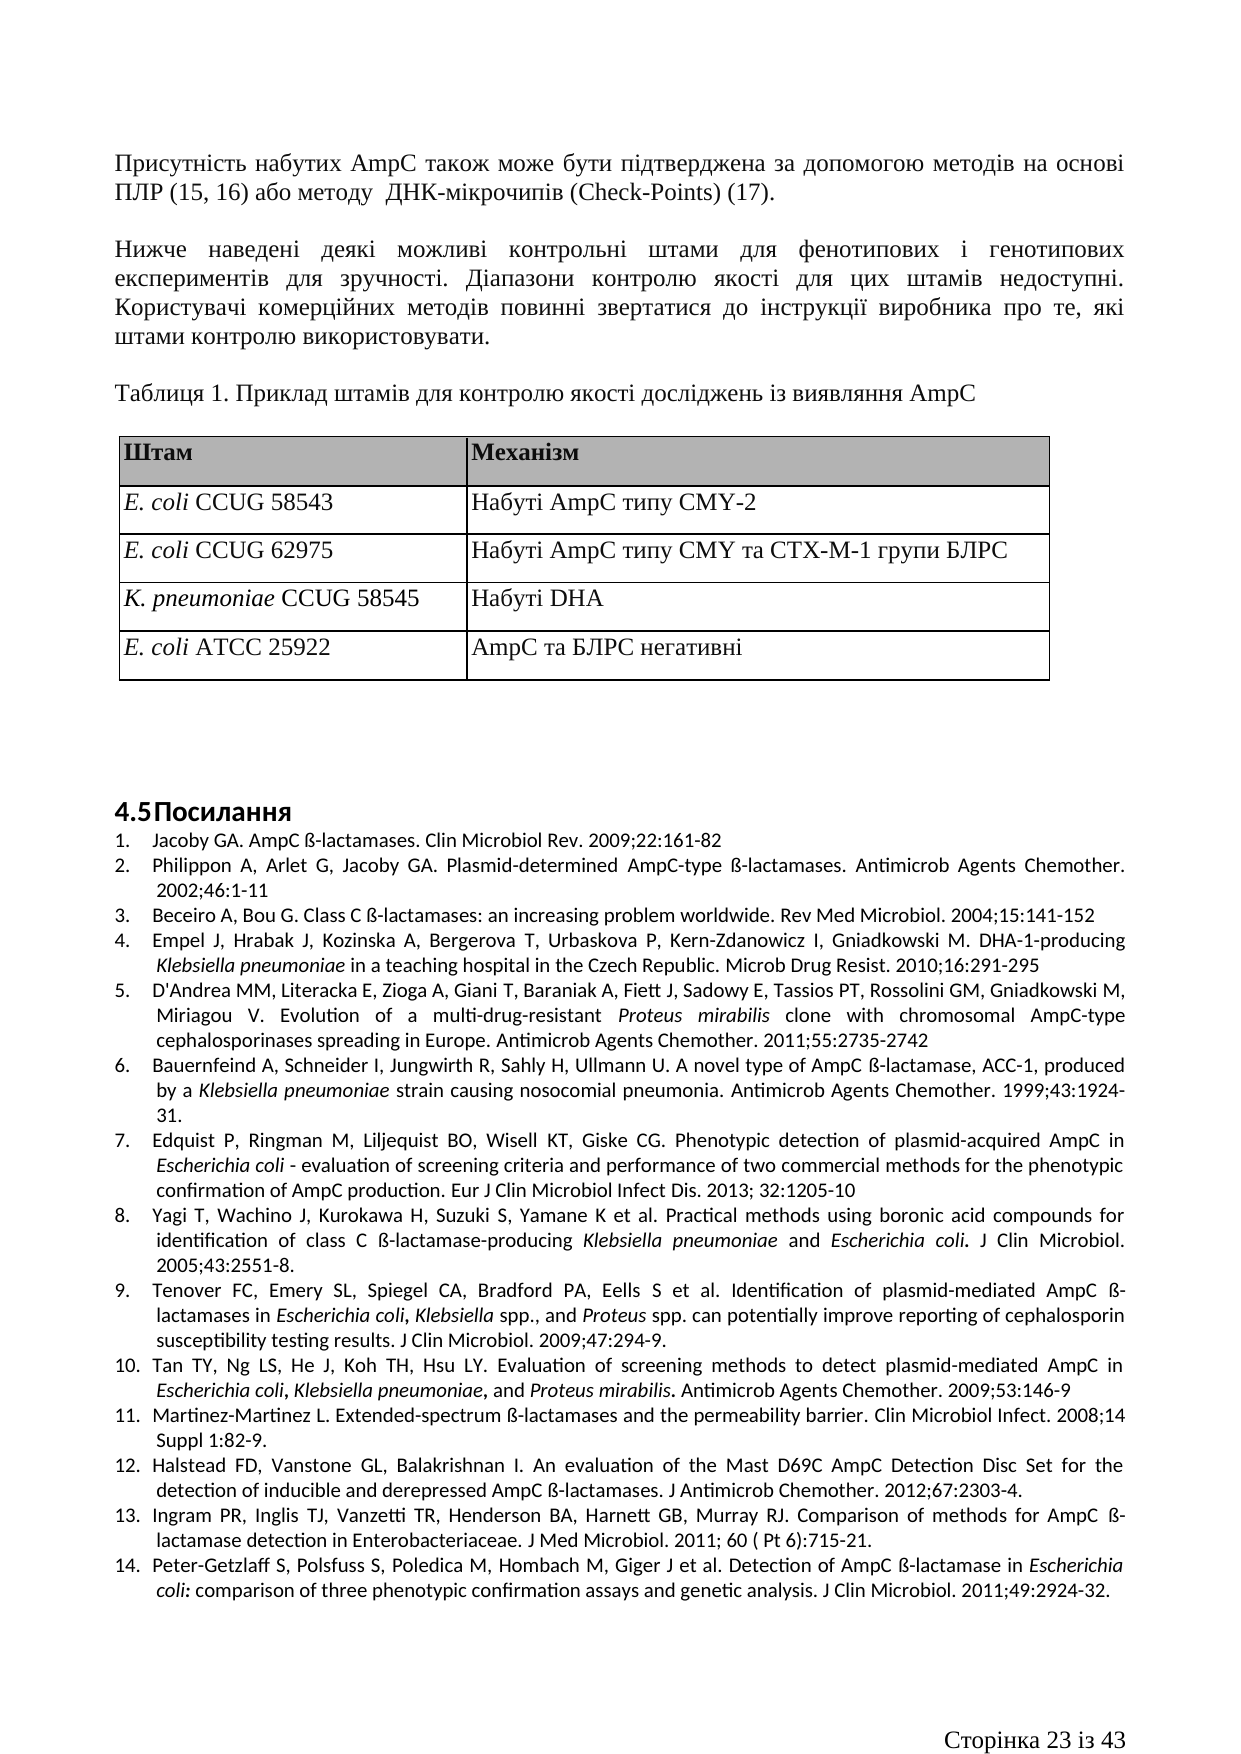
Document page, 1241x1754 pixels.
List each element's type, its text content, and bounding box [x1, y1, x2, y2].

list Beceiro A, Bou G. Class C ß-lactamases: an increasing problem worldwide. Rev Med Microbiol. 2004;15:141-152 [114, 902, 1126, 927]
table_cell Набуті DHA [468, 583, 1049, 630]
table_cell Набуті AmpC типу CMY-2 [468, 487, 1049, 533]
list D'Andrea MM, Literacka E, Zioga A, Giani T, Baraniak A, Fiett J, Sadowy E, Tassios PT, Rossolini GM, Gniadkowski M, Miriagou V. Evolution of a multi-drug-resistant Proteus mirabilis clone with chromosomal AmpC-type cephalosporinases spreading in Europe. Antimicrob Agents Chemother. 2011;55:2735-2742 [114, 977, 1126, 1052]
list Halstead FD, Vanstone GL, Balakrishnan I. An evaluation of the Mast D69C AmpC Detection Disc Set for the detection of inducible and derepressed AmpC ß-lactamases. J Antimicrob Chemother. 2012;67:2303-4. [114, 1452, 1126, 1502]
table_cell K. pneumoniae CCUG 58545 [120, 583, 466, 630]
list Yagi T, Wachino J, Kurokawa H, Suzuki S, Yamane K et al. Practical methods using boronic acid compounds for identification of class C ß-lactamase-producing Klebsiella pneumoniae and Escherichia coli. J Clin Microbiol. 2005;43:2551-8. [114, 1202, 1126, 1277]
list Tenover FC, Emery SL, Spiegel CA, Bradford PA, Eells S et al. Identification of plasmid-mediated AmpC ß- lactamases in Escherichia coli, Klebsiella spp., and Proteus spp. can potentially improve reporting of cephalosporin susceptibility testing results. J Clin Microbiol. 2009;47:294-9. [114, 1277, 1126, 1352]
table_cell E. coli ATCC 25922 [120, 632, 466, 679]
table_cell E. coli CCUG 58543 [120, 487, 466, 533]
table_cell Набуті AmpC типу CMY та CTX-M-1 групи БЛРС [468, 535, 1049, 582]
list Bauernfeind A, Schneider I, Jungwirth R, Sahly H, Ullmann U. A novel type of AmpC ß-lactamase, ACC-1, produced by a Klebsiella pneumoniae strain causing nosocomial pneumonia. Antimicrob Agents Chemother. 1999;43:1924- 31. [114, 1052, 1126, 1127]
list Empel J, Hrabak J, Kozinska A, Bergerova T, Urbaskova P, Kern-Zdanowicz I, Gniadkowski M. DHA-1-producing Klebsiella pneumoniae in a teaching hospital in the Czech Republic. Microb Drug Resist. 2010;16:291-295 [114, 927, 1126, 977]
table_cell AmpC та БЛРС негативні [468, 632, 1049, 679]
text Таблиця 1. Приклад штамів для контролю якості досліджень із виявляння AmpC [114, 378, 1126, 407]
list Peter-Getzlaff S, Polsfuss S, Poledica M, Hombach M, Giger J et al. Detection of AmpC ß-lactamase in Escherichia coli: comparison of three phenotypic confirmation assays and genetic analysis. J Clin Microbiol. 2011;49:2924-32. [114, 1552, 1126, 1602]
text Нижче наведені деякі можливі контрольні штами для фенотипових і генотипових експериментів для зручності. Діапазони контролю якості для цих штамів недоступні. Користувачі комерційних методів повинні звертатися до інструкції виробника про те, які штами контролю використовувати. [114, 234, 1126, 349]
list Edquist P, Ringman M, Liljequist BO, Wisell KT, Giske CG. Phenotypic detection of plasmid-acquired AmpC in Escherichia coli - evaluation of screening criteria and performance of two commercial methods for the phenotypic confirmation of AmpC production. Eur J Clin Microbiol Infect Dis. 2013; 32:1205-10 [114, 1127, 1126, 1202]
list Ingram PR, Inglis TJ, Vanzetti TR, Henderson BA, Harnett GB, Murray RJ. Comparison of methods for AmpC ß- lactamase detection in Enterobacteriaceae. J Med Microbiol. 2011; 60 ( Pt 6):715-21. [114, 1502, 1126, 1552]
table_cell E. coli CCUG 62975 [120, 535, 466, 582]
text Присутність набутих AmpC також може бути підтверджена за допомогою методів на основі ПЛР (15, 16) або методу ДНК-мікрочипів (Check-Points) (17). [114, 148, 1126, 206]
table_header Механізм [468, 437, 1049, 485]
list Philippon A, Arlet G, Jacoby GA. Plasmid-determined AmpC-type ß-lactamases. Antimicrob Agents Chemother. 2002;46:1-11 [114, 852, 1126, 902]
list Martinez-Martinez L. Extended-spectrum ß-lactamases and the permeability barrier. Clin Microbiol Infect. 2008;14 Suppl 1:82-9. [114, 1402, 1126, 1452]
table_header Штам [120, 437, 467, 485]
list Посилання [114, 798, 1126, 827]
list Tan TY, Ng LS, He J, Koh TH, Hsu LY. Evaluation of screening methods to detect plasmid-mediated AmpC in Escherichia coli, Klebsiella pneumoniae, and Proteus mirabilis. Antimicrob Agents Chemother. 2009;53:146-9 [114, 1352, 1126, 1402]
list Jacoby GA. AmpC ß-lactamases. Clin Microbiol Rev. 2009;22:161-82 [114, 827, 1126, 852]
